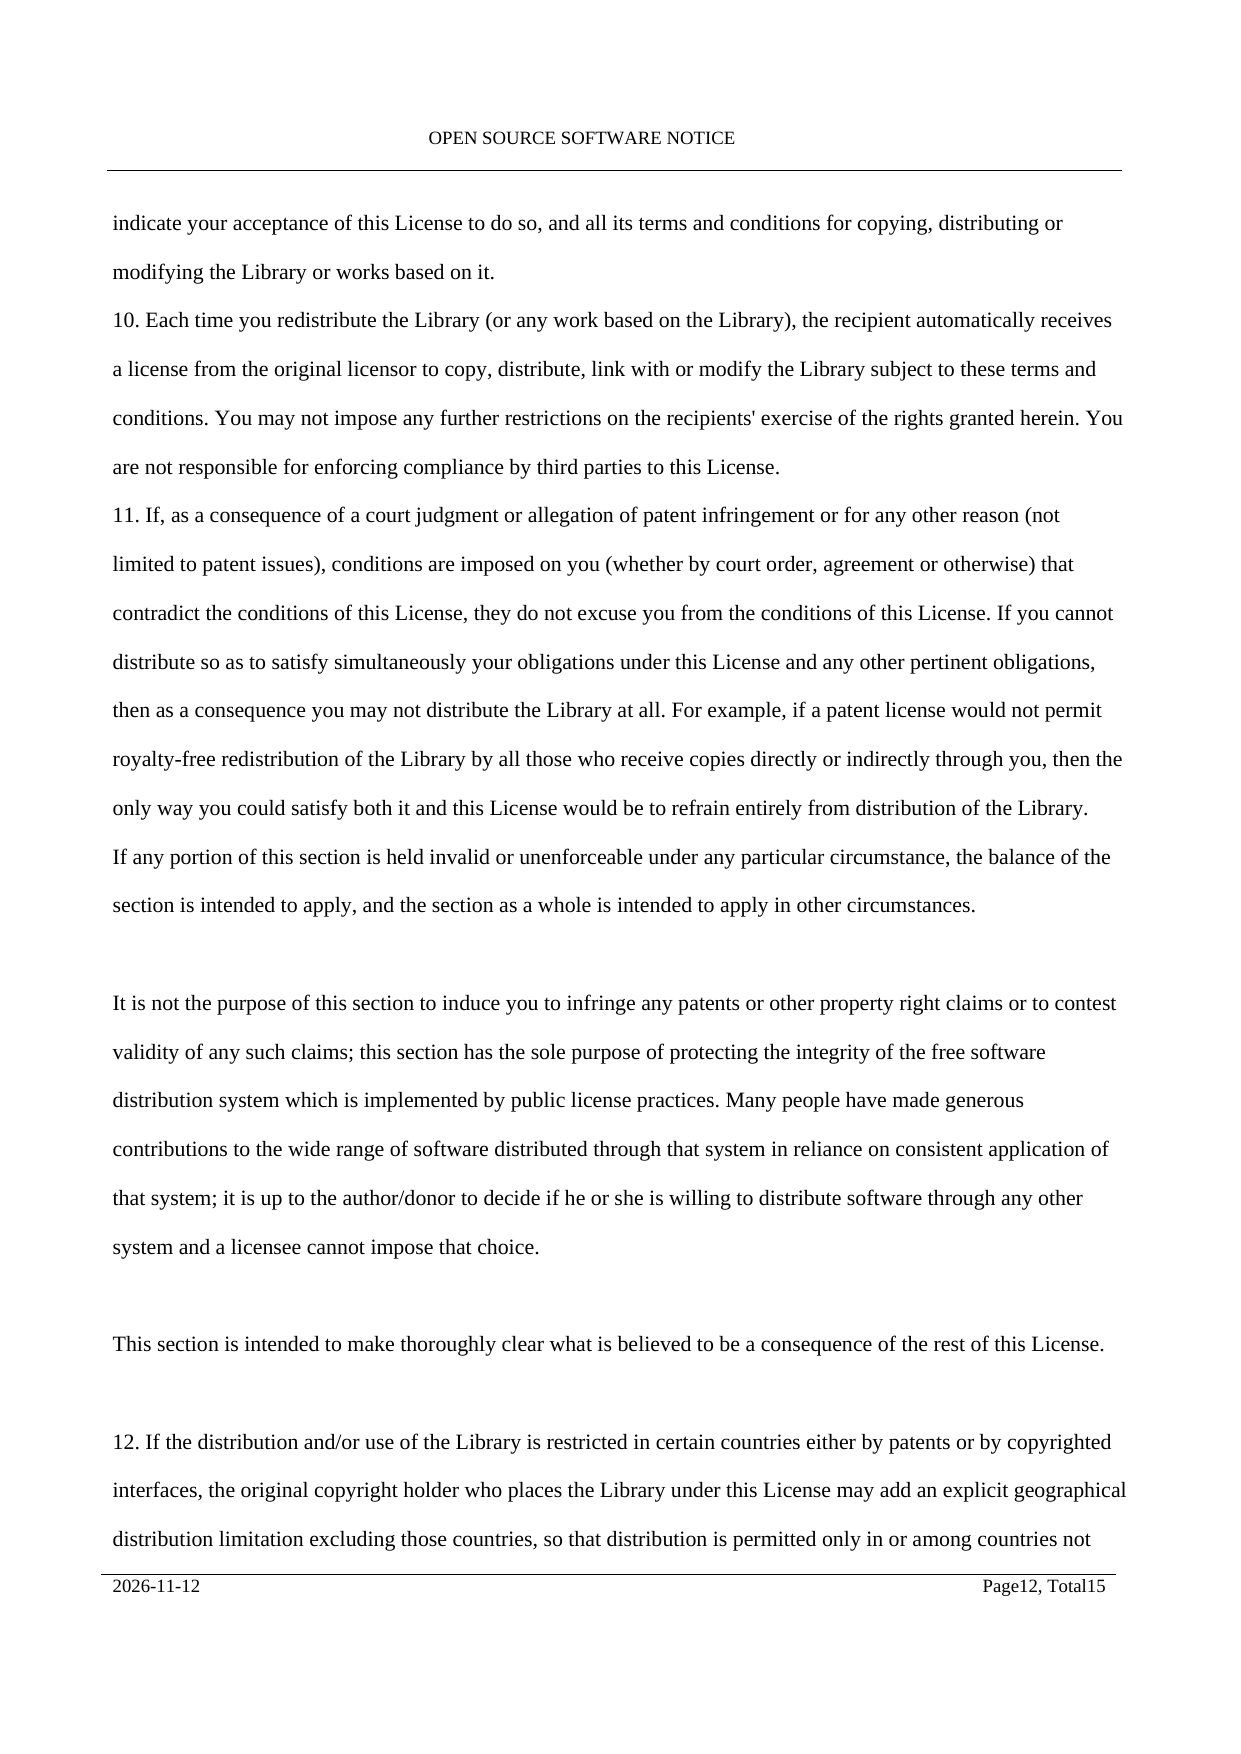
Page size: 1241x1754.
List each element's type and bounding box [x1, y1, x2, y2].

text [112, 206, 1128, 1555]
